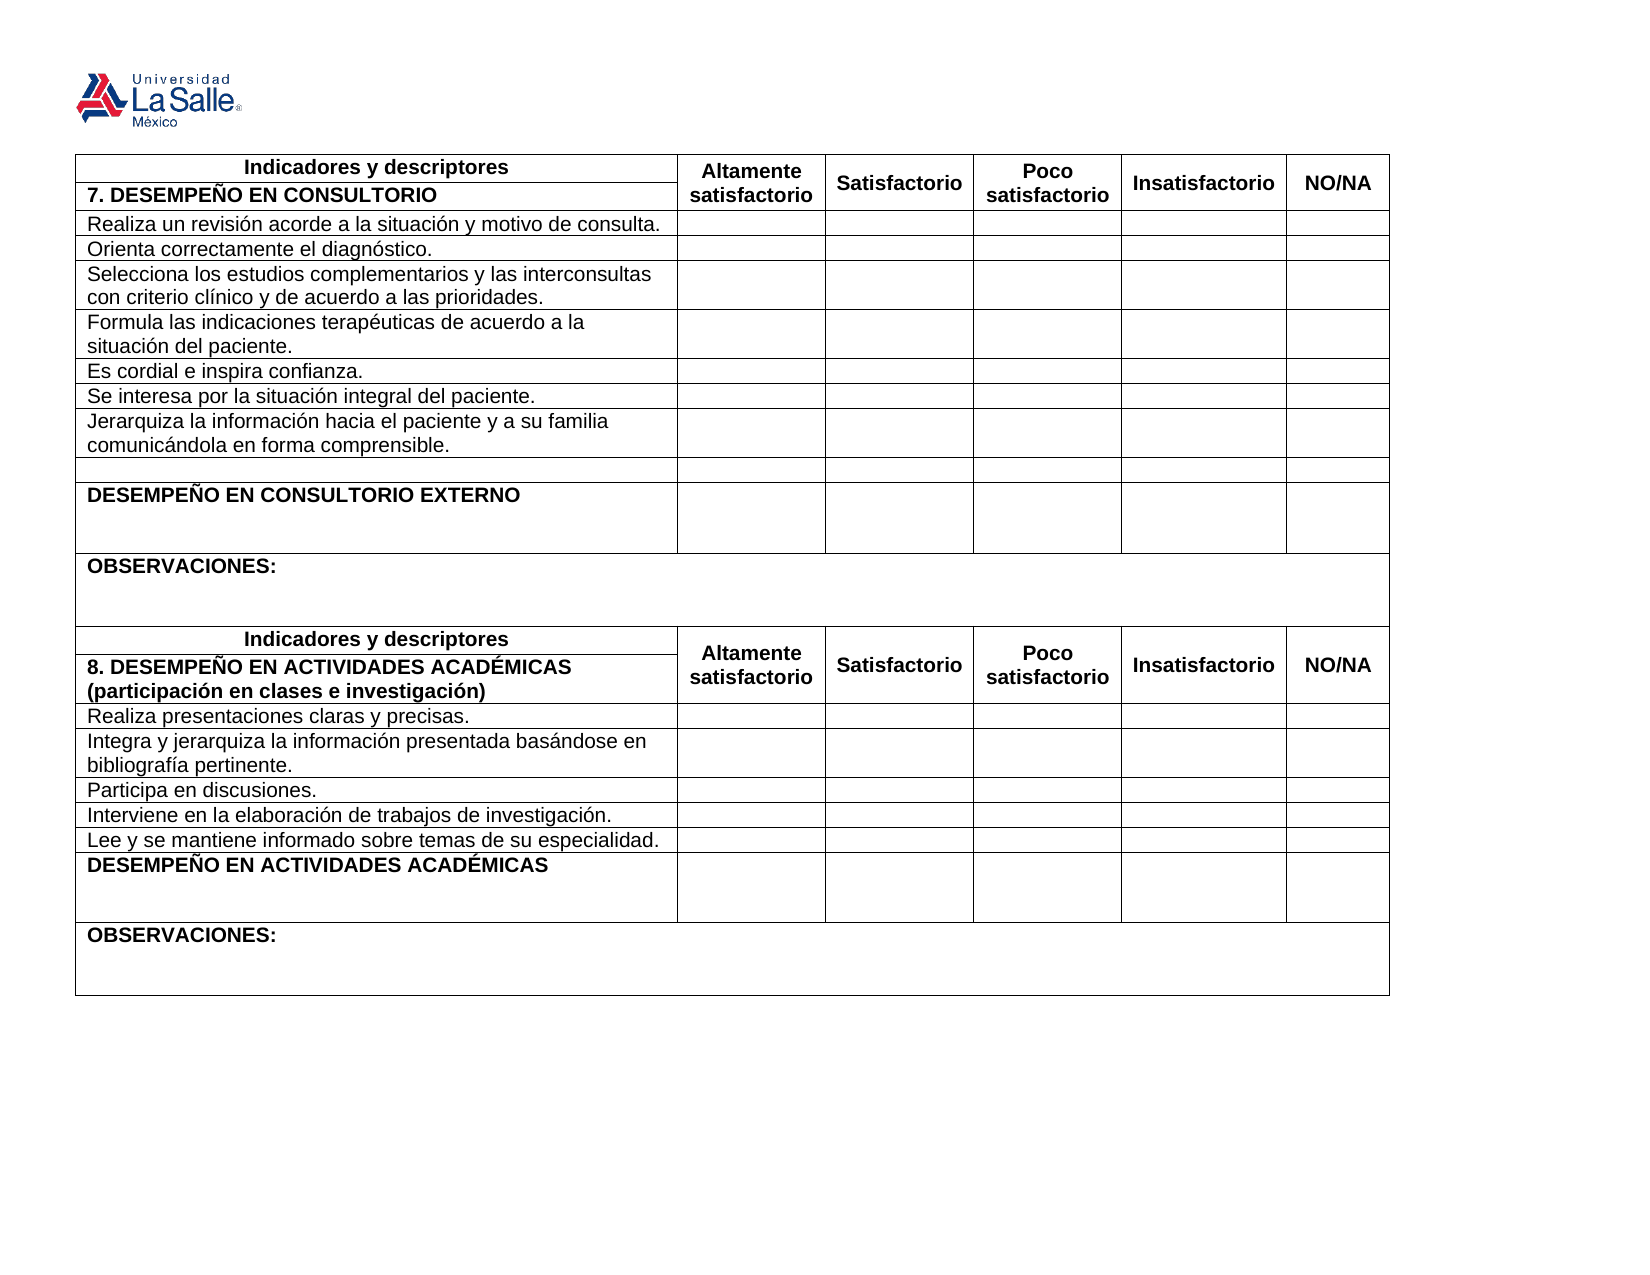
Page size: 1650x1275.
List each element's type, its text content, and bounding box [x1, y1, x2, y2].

table_cell [1122, 359, 1286, 383]
table_cell Indicadores y descriptores [76, 627, 677, 654]
table_cell [974, 409, 1121, 457]
picture [75, 73, 243, 127]
table_cell [826, 384, 973, 408]
table_cell Realiza presentaciones claras y precisas. [76, 704, 677, 728]
table_cell [826, 483, 973, 553]
table_cell Satisfactorio [826, 627, 973, 703]
table_cell [1287, 409, 1389, 457]
table_cell [974, 236, 1121, 260]
table_cell [1287, 828, 1389, 852]
table_cell [826, 778, 973, 802]
table_header Insatisfactorio [1122, 155, 1286, 210]
table_cell Se interesa por la situación integral del paciente. [76, 384, 677, 408]
table_cell OBSERVACIONES: [76, 554, 1389, 626]
table_cell Altamente satisfactorio [678, 627, 825, 703]
table_cell [1122, 310, 1286, 358]
table_cell [1122, 778, 1286, 802]
table_cell [826, 458, 973, 482]
table_cell DESEMPEÑO EN ACTIVIDADES ACADÉMICAS [76, 853, 677, 922]
table_cell [76, 458, 677, 482]
table_cell [974, 483, 1121, 553]
table_cell Jerarquiza la información hacia el paciente y a su familia comunicándola en forma comprensible. [76, 409, 677, 457]
table_cell [1122, 729, 1286, 777]
table_cell [1287, 483, 1389, 553]
table_cell [678, 729, 825, 777]
table_cell [678, 236, 825, 260]
table_cell [826, 729, 973, 777]
table_cell [678, 483, 825, 553]
table_cell [1287, 458, 1389, 482]
table_cell [1287, 803, 1389, 827]
table_cell [678, 704, 825, 728]
table_cell [678, 803, 825, 827]
table_cell [974, 384, 1121, 408]
table_cell Integra y jerarquiza la información presentada basándose en bibliografía pertinente. [76, 729, 677, 777]
table_cell [678, 261, 825, 309]
table_cell [1287, 236, 1389, 260]
table_cell [974, 359, 1121, 383]
table_cell Orienta correctamente el diagnóstico. [76, 236, 677, 260]
table_cell [974, 310, 1121, 358]
table_cell [1287, 729, 1389, 777]
table_cell [678, 853, 825, 922]
table_cell NO/NA [1287, 627, 1389, 703]
table_cell [826, 853, 973, 922]
table_cell [1122, 483, 1286, 553]
table_cell [974, 828, 1121, 852]
table_cell Insatisfactorio [1122, 627, 1286, 703]
table_cell [1287, 704, 1389, 728]
table_header Satisfactorio [826, 155, 973, 210]
table_cell [1122, 384, 1286, 408]
table_cell [1287, 211, 1389, 235]
table_cell Poco satisfactorio [974, 627, 1121, 703]
table_cell [974, 729, 1121, 777]
table_cell OBSERVACIONES: [76, 923, 1389, 995]
table_cell [826, 310, 973, 358]
table_cell [974, 803, 1121, 827]
table_header Poco satisfactorio [974, 155, 1121, 210]
table_header Indicadores y descriptores [76, 155, 677, 182]
table_cell Lee y se mantiene informado sobre temas de su especialidad. [76, 828, 677, 852]
table_cell [1122, 853, 1286, 922]
table_cell [678, 384, 825, 408]
table_cell [1287, 778, 1389, 802]
table_cell 7. DESEMPEÑO EN CONSULTORIO [76, 183, 677, 210]
table_cell [1122, 211, 1286, 235]
table_cell [826, 359, 973, 383]
table_cell [1287, 384, 1389, 408]
table_cell Participa en discusiones. [76, 778, 677, 802]
table_cell [1287, 853, 1389, 922]
table_cell [974, 261, 1121, 309]
table_cell [678, 211, 825, 235]
table_cell Selecciona los estudios complementarios y las interconsultas con criterio clínico y de acuerdo a las prioridades. [76, 261, 677, 309]
table_cell [826, 261, 973, 309]
table_cell [678, 409, 825, 457]
table_cell Realiza un revisión acorde a la situación y motivo de consulta. [76, 211, 677, 235]
table_cell 8. DESEMPEÑO EN ACTIVIDADES ACADÉMICAS (participación en clases e investigación) [76, 655, 677, 703]
table_cell [826, 828, 973, 852]
table_cell [1287, 261, 1389, 309]
table_cell [1122, 409, 1286, 457]
table_cell [1287, 359, 1389, 383]
table_cell [974, 778, 1121, 802]
table_cell [1122, 828, 1286, 852]
table_cell [826, 236, 973, 260]
table_cell [826, 704, 973, 728]
table_cell [974, 458, 1121, 482]
table_cell [1122, 458, 1286, 482]
table_cell [1122, 704, 1286, 728]
table_cell [974, 211, 1121, 235]
table_cell [826, 803, 973, 827]
table_cell [826, 211, 973, 235]
table_cell [1122, 236, 1286, 260]
table_cell [1122, 803, 1286, 827]
table_cell [1122, 261, 1286, 309]
table_cell Interviene en la elaboración de trabajos de investigación. [76, 803, 677, 827]
table_cell [678, 778, 825, 802]
table_cell [974, 704, 1121, 728]
table_cell [678, 310, 825, 358]
table_cell DESEMPEÑO EN CONSULTORIO EXTERNO [76, 483, 677, 553]
table_header NO/NA [1287, 155, 1389, 210]
table_cell Es cordial e inspira confianza. [76, 359, 677, 383]
table_cell Formula las indicaciones terapéuticas de acuerdo a la situación del paciente. [76, 310, 677, 358]
table_cell [826, 409, 973, 457]
table_cell [678, 359, 825, 383]
table_cell [678, 828, 825, 852]
table_header Altamente satisfactorio [678, 155, 825, 210]
table_cell [974, 853, 1121, 922]
table_cell [678, 458, 825, 482]
table_cell [1287, 310, 1389, 358]
